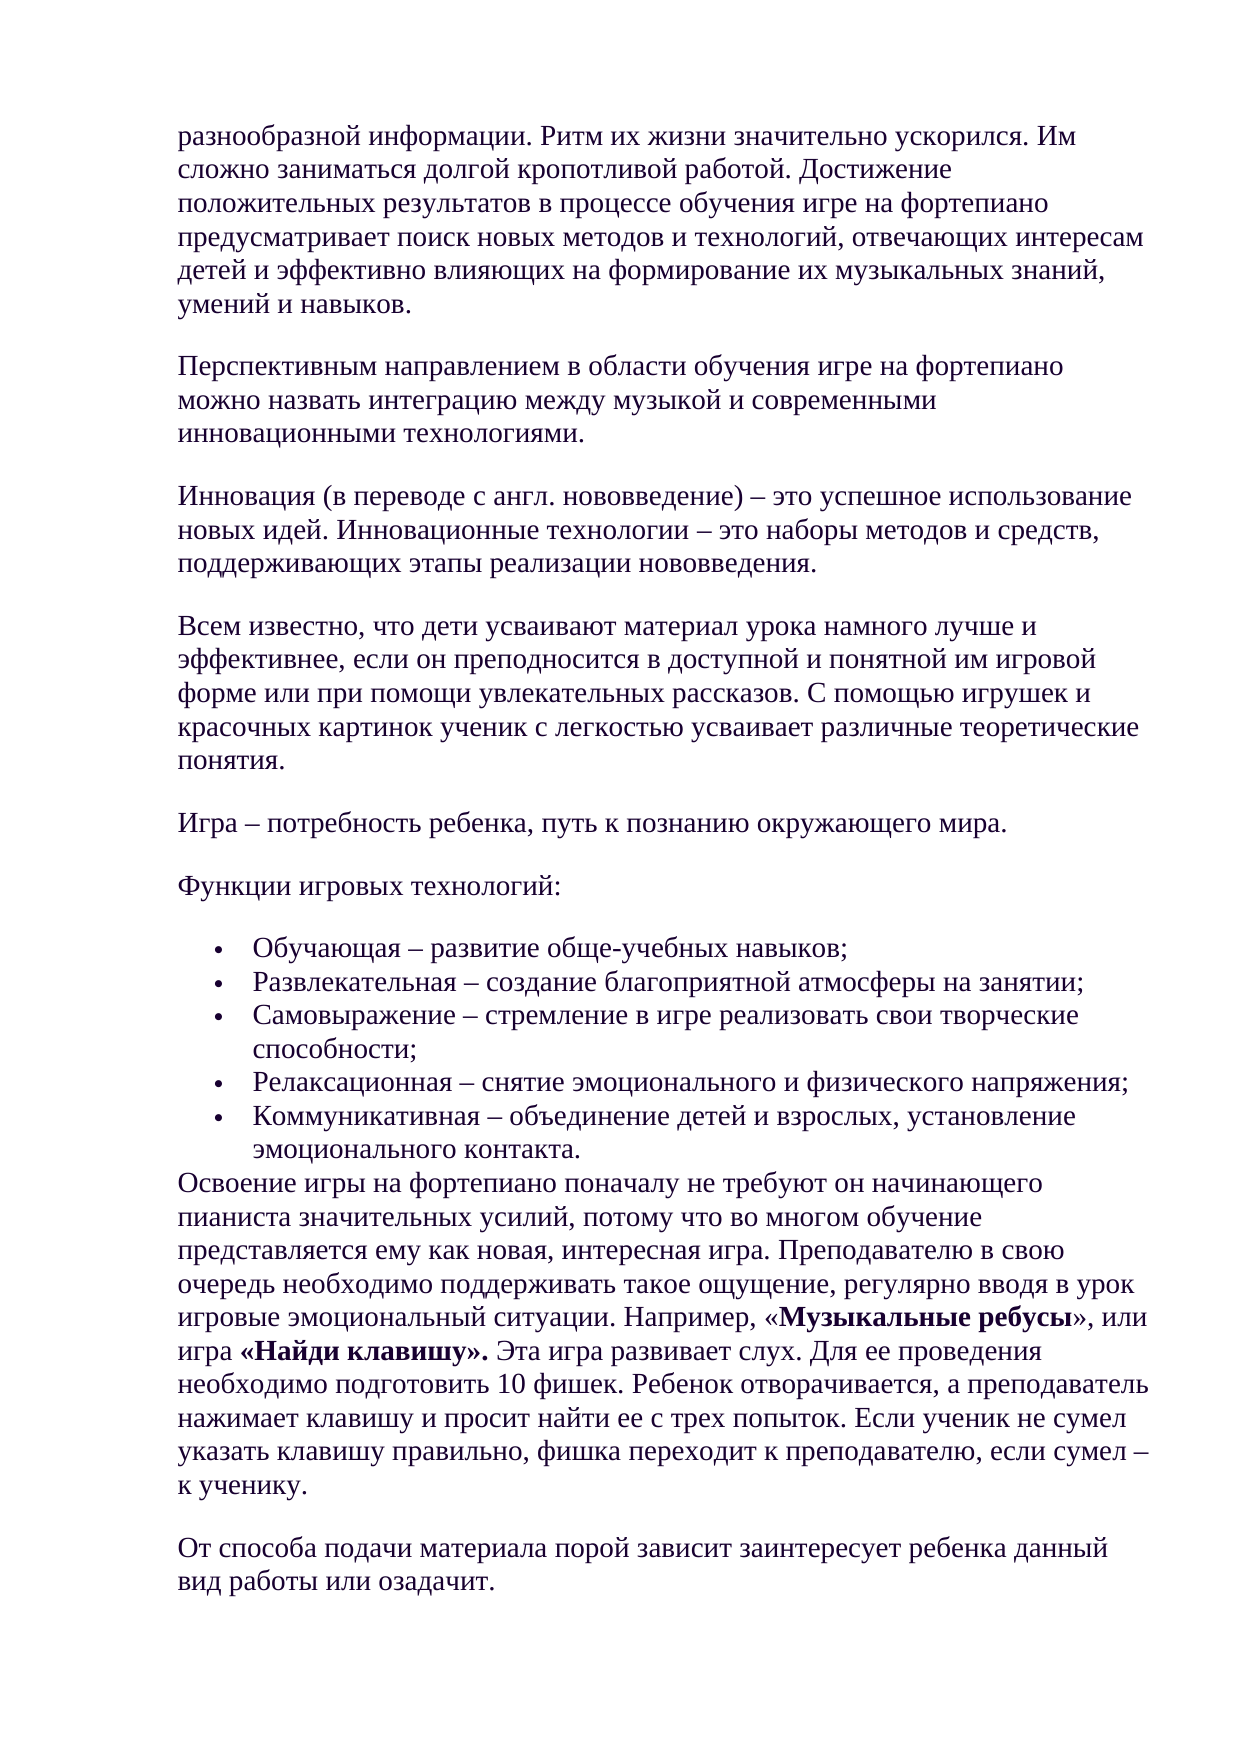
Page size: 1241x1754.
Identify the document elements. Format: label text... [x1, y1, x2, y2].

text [177, 118, 1152, 319]
list Развлекательная – создание благоприятной атмосферы на занятии; [215, 964, 1152, 997]
text Игра – потребность ребенка, путь к познанию окружающего мира. [177, 805, 1152, 838]
text Освоение игры на фортепиано поначалу не требуют он начинающего пианиста значительных усилий, потому что во многом обучение представляется ему как новая, интересная игра. Преподавателю в свою очередь необходимо поддерживать такое ощущение, регулярно вводя в урок игровые эмоциональный ситуации. Например, «Музыкальные ребусы», или игра «Найди клавишу». Эта игра развивает слух. Для ее проведения необходимо подготовить 10 фишек. Ребенок отворачивается, а преподаватель нажимает клавишу и просит найти ее с трех попыток. Если ученик не сумел указать клавишу правильно, фишка переходит к преподавателю, если сумел – к ученику. [177, 1165, 1152, 1501]
list Релаксационная – снятие эмоционального и физического напряжения; [215, 1064, 1152, 1098]
text Инновация (в переводе с англ. нововведение) – это успешное использование новых идей. Инновационные технологии – это наборы методов и средств, поддерживающих этапы реализации нововведения. [177, 478, 1152, 579]
list Коммуникативная – объединение детей и взрослых, установление эмоционального контакта. [215, 1098, 1152, 1165]
list Обучающая – развитие обще-учебных навыков; [215, 930, 1152, 964]
text Всем известно, что дети усваивают материал урока намного лучше и эффективнее, если он преподносится в доступной и понятной им игровой форме или при помощи увлекательных рассказов. С помощью игрушек и красочных картинок ученик с легкостью усваивает различные теоретические понятия. [177, 608, 1152, 776]
text От способа подачи материала порой зависит заинтересует ребенка данный вид работы или озадачит. [177, 1530, 1152, 1597]
list Самовыражение – стремление в игре реализовать свои творческие способности; [215, 997, 1152, 1064]
text Функции игровых технологий: [177, 868, 1152, 901]
text Перспективным направлением в области обучения игре на фортепиано можно назвать интеграцию между музыкой и современными инновационными технологиями. [177, 348, 1152, 449]
